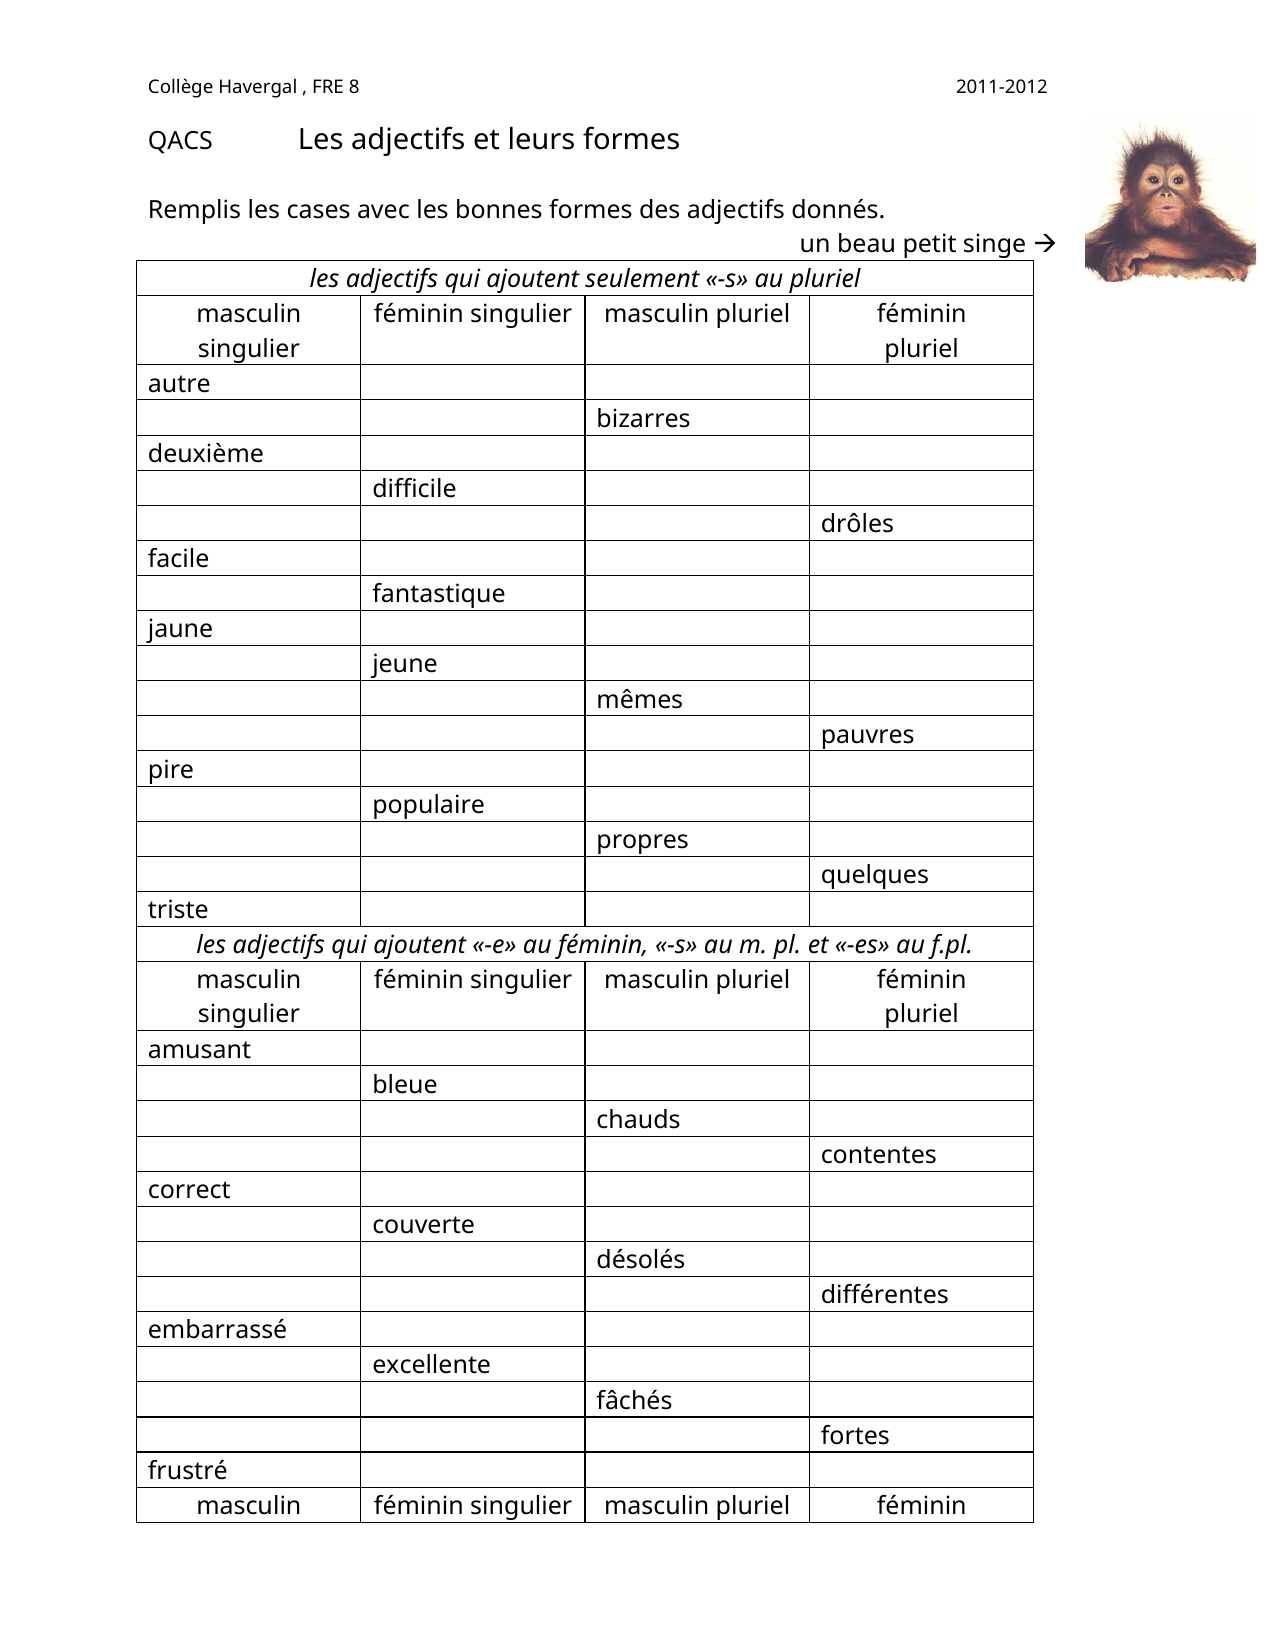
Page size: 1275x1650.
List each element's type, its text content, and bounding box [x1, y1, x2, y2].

table_cell [586, 646, 809, 680]
table_cell jeune [361, 646, 584, 680]
table_cell bleue [361, 1066, 584, 1100]
table_cell [137, 716, 360, 750]
table_cell masculin pluriel [586, 296, 809, 364]
table_cell [810, 1172, 1033, 1206]
table_cell [137, 681, 360, 715]
table_cell fâchés [586, 1382, 809, 1416]
table_cell difficile [361, 471, 584, 505]
table_cell pire [137, 751, 360, 786]
table_cell [586, 1066, 809, 1100]
table_cell [137, 1137, 360, 1171]
table_cell bizarres [586, 400, 809, 434]
table_cell [361, 716, 584, 750]
table_cell autre [137, 365, 360, 399]
table_cell [361, 541, 584, 575]
table_cell masculin singulier [137, 296, 360, 364]
table_cell [361, 822, 584, 856]
table_cell [137, 576, 360, 610]
table_cell [137, 1242, 360, 1276]
table_cell [137, 471, 360, 505]
table_cell [361, 1453, 584, 1487]
table_cell féminin singulier [361, 962, 584, 1030]
table_cell [137, 506, 360, 540]
table_cell [586, 1031, 809, 1065]
table_cell [810, 1066, 1033, 1100]
table_cell [361, 857, 584, 891]
picture [1085, 118, 1256, 281]
table_cell [810, 576, 1033, 610]
table_cell féminin singulier [361, 296, 584, 364]
table_cell chauds [586, 1101, 809, 1136]
table_cell [137, 1418, 360, 1451]
table_cell [361, 1031, 584, 1065]
table_cell [810, 822, 1033, 856]
table_cell [586, 365, 809, 399]
table_cell [137, 1101, 360, 1136]
table_cell [137, 400, 360, 434]
table_cell [586, 892, 809, 926]
table_cell [137, 787, 360, 821]
table_cell [586, 436, 809, 469]
table_cell pauvres [810, 716, 1033, 750]
table_cell [361, 365, 584, 399]
table_cell contentes [810, 1137, 1033, 1171]
table_cell [586, 576, 809, 610]
table_cell [586, 471, 809, 505]
table_cell [810, 892, 1033, 926]
table_cell [586, 541, 809, 575]
table_cell [810, 1312, 1033, 1346]
table_cell facile [137, 541, 360, 575]
table_cell [586, 1453, 809, 1487]
table_cell [810, 681, 1033, 715]
table_cell les adjectifs qui ajoutent «-e» au féminin, «-s» au m. pl. et «-es» au f.pl. [137, 927, 1033, 961]
table_cell triste [137, 892, 360, 926]
table_cell [137, 1066, 360, 1100]
table_cell [810, 541, 1033, 575]
table_cell différentes [810, 1277, 1033, 1311]
table_cell [137, 822, 360, 856]
table_cell [810, 1242, 1033, 1276]
table_cell [810, 646, 1033, 680]
table_cell [586, 506, 809, 540]
table_cell [810, 1101, 1033, 1136]
table_cell [361, 681, 584, 715]
table_cell [361, 1277, 584, 1311]
table_cell [810, 400, 1033, 434]
table_cell [810, 365, 1033, 399]
table_cell [361, 892, 584, 926]
text QACS Les adjectifs et leurs formes [148, 118, 1085, 158]
table_cell embarrassé [137, 1312, 360, 1346]
table_cell masculin pluriel [586, 962, 809, 1030]
table_cell [586, 1312, 809, 1346]
table_cell [586, 1347, 809, 1381]
table_cell [137, 1207, 360, 1241]
table_cell fortes [810, 1418, 1033, 1451]
table_cell [361, 1382, 584, 1416]
table_cell [586, 787, 809, 821]
table_cell correct [137, 1172, 360, 1206]
table_cell [810, 1031, 1033, 1065]
table_cell excellente [361, 1347, 584, 1381]
text Remplis les cases avec les bonnes formes des adjectifs donnés. [148, 192, 1085, 226]
table_cell [361, 1172, 584, 1206]
table_cell [810, 1382, 1033, 1416]
table_cell désolés [586, 1242, 809, 1276]
table_cell [586, 751, 809, 786]
table_cell quelques [810, 857, 1033, 891]
table_header les adjectifs qui ajoutent seulement «-s» au pluriel [137, 261, 1033, 295]
table_cell [810, 471, 1033, 505]
table_cell [586, 716, 809, 750]
table_cell [586, 1137, 809, 1171]
table_cell masculin singulier [137, 1488, 360, 1522]
table_cell [810, 611, 1033, 645]
table_cell frustré [137, 1453, 360, 1487]
table_cell [586, 1277, 809, 1311]
table_cell [361, 1242, 584, 1276]
table_cell propres [586, 822, 809, 856]
table_cell [586, 1418, 809, 1451]
table_cell [810, 1453, 1033, 1487]
table_cell [361, 400, 584, 434]
table_cell féminin pluriel [810, 296, 1033, 364]
table_cell [586, 611, 809, 645]
table_cell [137, 1382, 360, 1416]
table_cell [810, 1347, 1033, 1381]
table_cell amusant [137, 1031, 360, 1065]
table_cell [137, 1277, 360, 1311]
table_cell [361, 751, 584, 786]
table_cell [361, 611, 584, 645]
table_cell [586, 1172, 809, 1206]
table_cell [361, 436, 584, 469]
table_cell [361, 506, 584, 540]
table_cell [361, 1101, 584, 1136]
table_cell féminin pluriel [810, 962, 1033, 1030]
table_cell [137, 857, 360, 891]
table_cell [361, 1312, 584, 1346]
table_cell [810, 436, 1033, 469]
table_cell drôles [810, 506, 1033, 540]
table_cell mêmes [586, 681, 809, 715]
table_cell [361, 1418, 584, 1451]
text un beau petit singe [748, 226, 1085, 260]
table_cell [810, 787, 1033, 821]
table_cell [586, 1207, 809, 1241]
table_cell [810, 1207, 1033, 1241]
table_cell masculin pluriel [586, 1488, 809, 1522]
table_cell [586, 857, 809, 891]
table_cell jaune [137, 611, 360, 645]
table_cell [810, 751, 1033, 786]
table_cell [137, 1347, 360, 1381]
table_cell deuxième [137, 436, 360, 469]
table_cell populaire [361, 787, 584, 821]
table_cell féminin pluriel [810, 1488, 1033, 1522]
table_cell [137, 646, 360, 680]
table_cell fantastique [361, 576, 584, 610]
table_cell couverte [361, 1207, 584, 1241]
table_cell masculin singulier [137, 962, 360, 1030]
table_cell [361, 1137, 584, 1171]
table_cell féminin singulier [361, 1488, 584, 1522]
